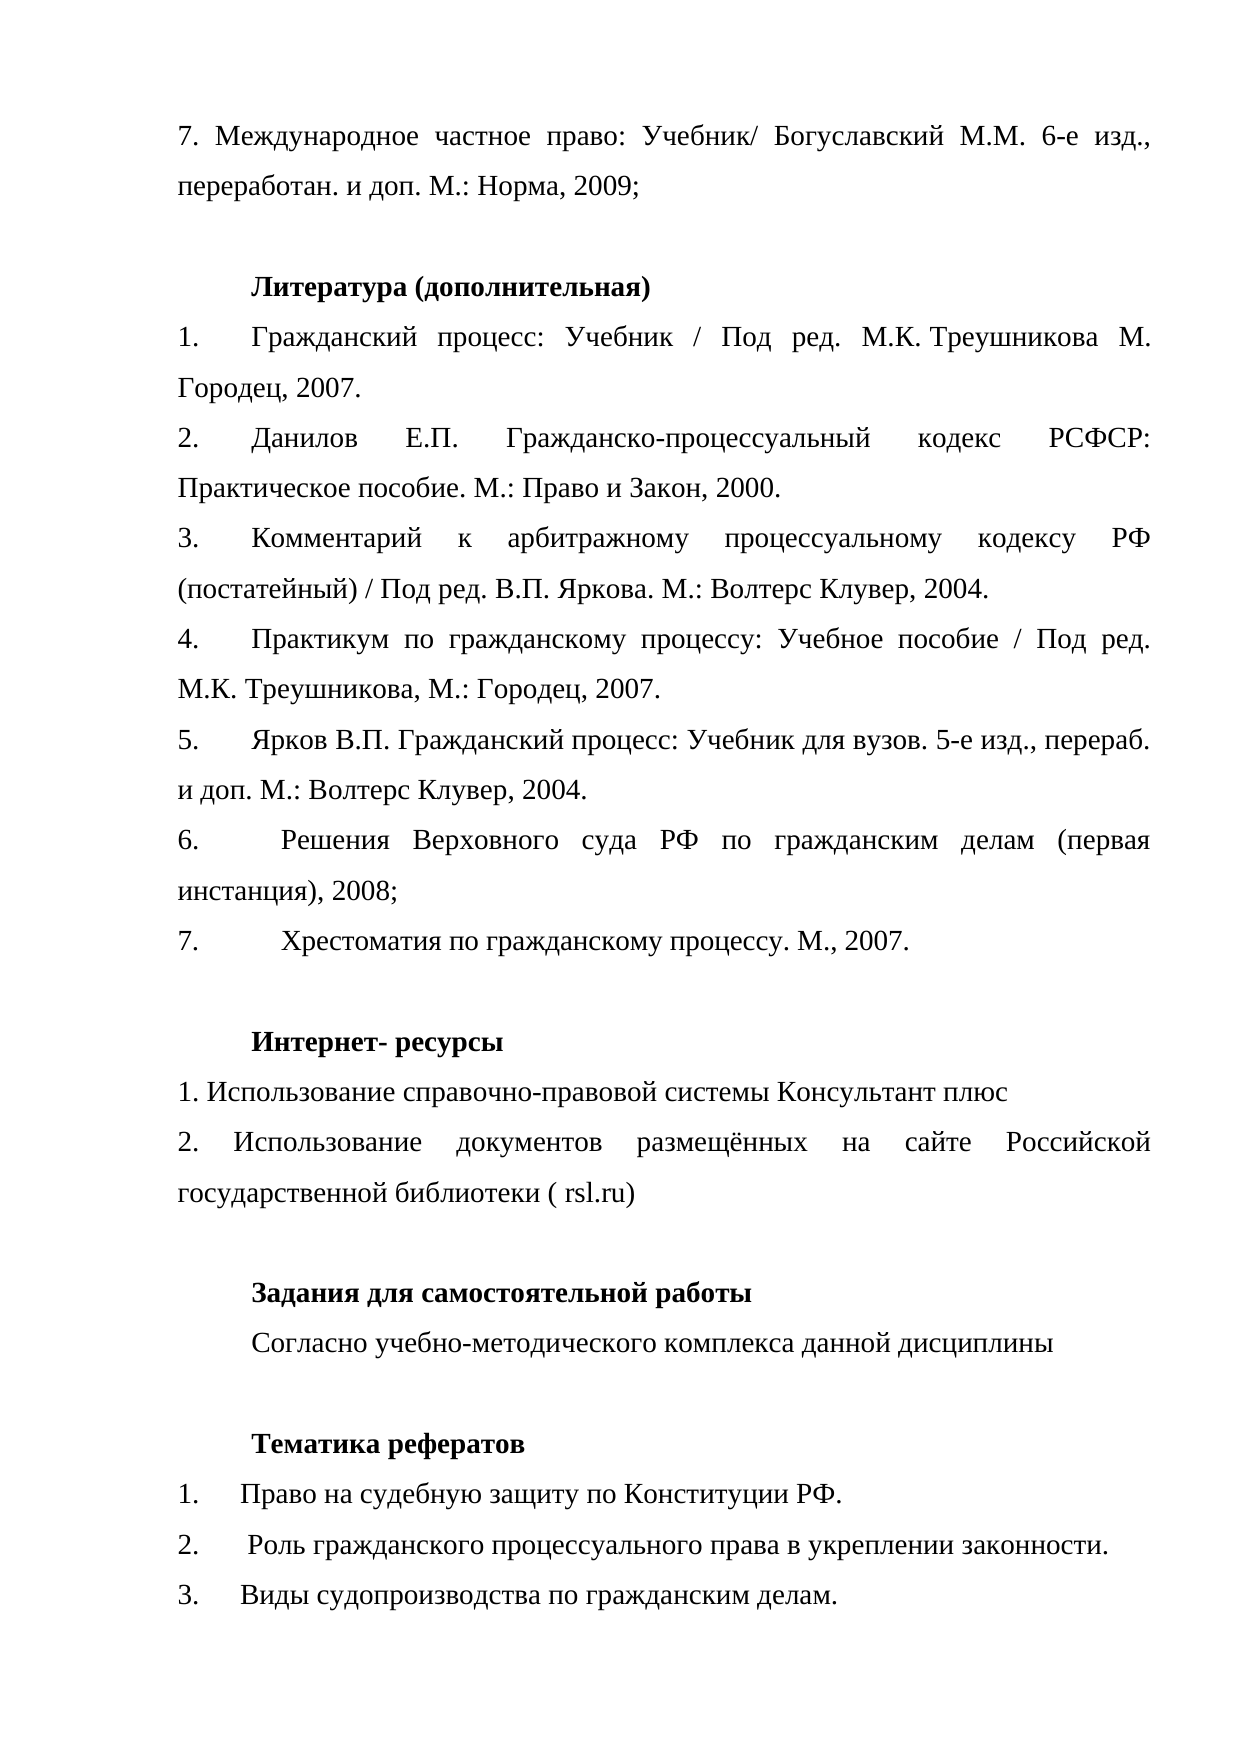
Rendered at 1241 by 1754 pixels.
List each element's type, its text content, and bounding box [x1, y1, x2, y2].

list Данилов Е.П. Гражданско-процессуальный кодекс РСФСР: Практическое пособие. М.: Право и Закон, 2000. [177, 420, 1152, 504]
list Решения Верховного суда РФ по гражданским делам (первая инстанция), 2008; [177, 822, 1152, 906]
text Литература (дополнительная) [177, 269, 1152, 303]
list Комментарий к арбитражному процессуальному кодексу РФ (постатейный) / Под ред. В.П. Яркова. М.: Волтерс Клувер, 2004. [177, 521, 1152, 604]
text Задания для самостоятельной работы [177, 1275, 1152, 1309]
list Ярков В.П. Гражданский процесс: Учебник для вузов. 5-е изд., перераб. и доп. М.: Волтерс Клувер, 2004. [177, 722, 1152, 806]
list Виды судопроизводства по гражданским делам. [177, 1577, 1152, 1611]
text 2. Использование документов размещённых на сайте Российской государственной библиотеки ( rsl.ru) [177, 1124, 1152, 1208]
text 1. Использование справочно-правовой системы Консультант плюс [177, 1074, 1152, 1108]
list Практикум по гражданскому процессу: Учебное пособие / Под ред. М.К. Треушникова, М.: Городец, 2007. [177, 621, 1152, 705]
text Согласно учебно-методического комплекса данной дисциплины [177, 1326, 1152, 1359]
text 7. Международное частное право: Учебник/ Богуславский М.М. 6-е изд., переработан. и доп. М.: Норма, 2009; [177, 118, 1152, 202]
text Интернет- ресурсы [177, 1024, 1152, 1057]
list Роль гражданского процессуального права в укреплении законности. [177, 1527, 1152, 1560]
list Гражданский процесс: Учебник / Под ред. М.К. Треушникова М. Городец, 2007. [177, 319, 1152, 403]
text Тематика рефератов [177, 1426, 1152, 1460]
list Право на судебную защиту по Конституции РФ. [177, 1477, 1152, 1510]
list Хрестоматия по гражданскому процессу. М., 2007. [177, 923, 1152, 957]
